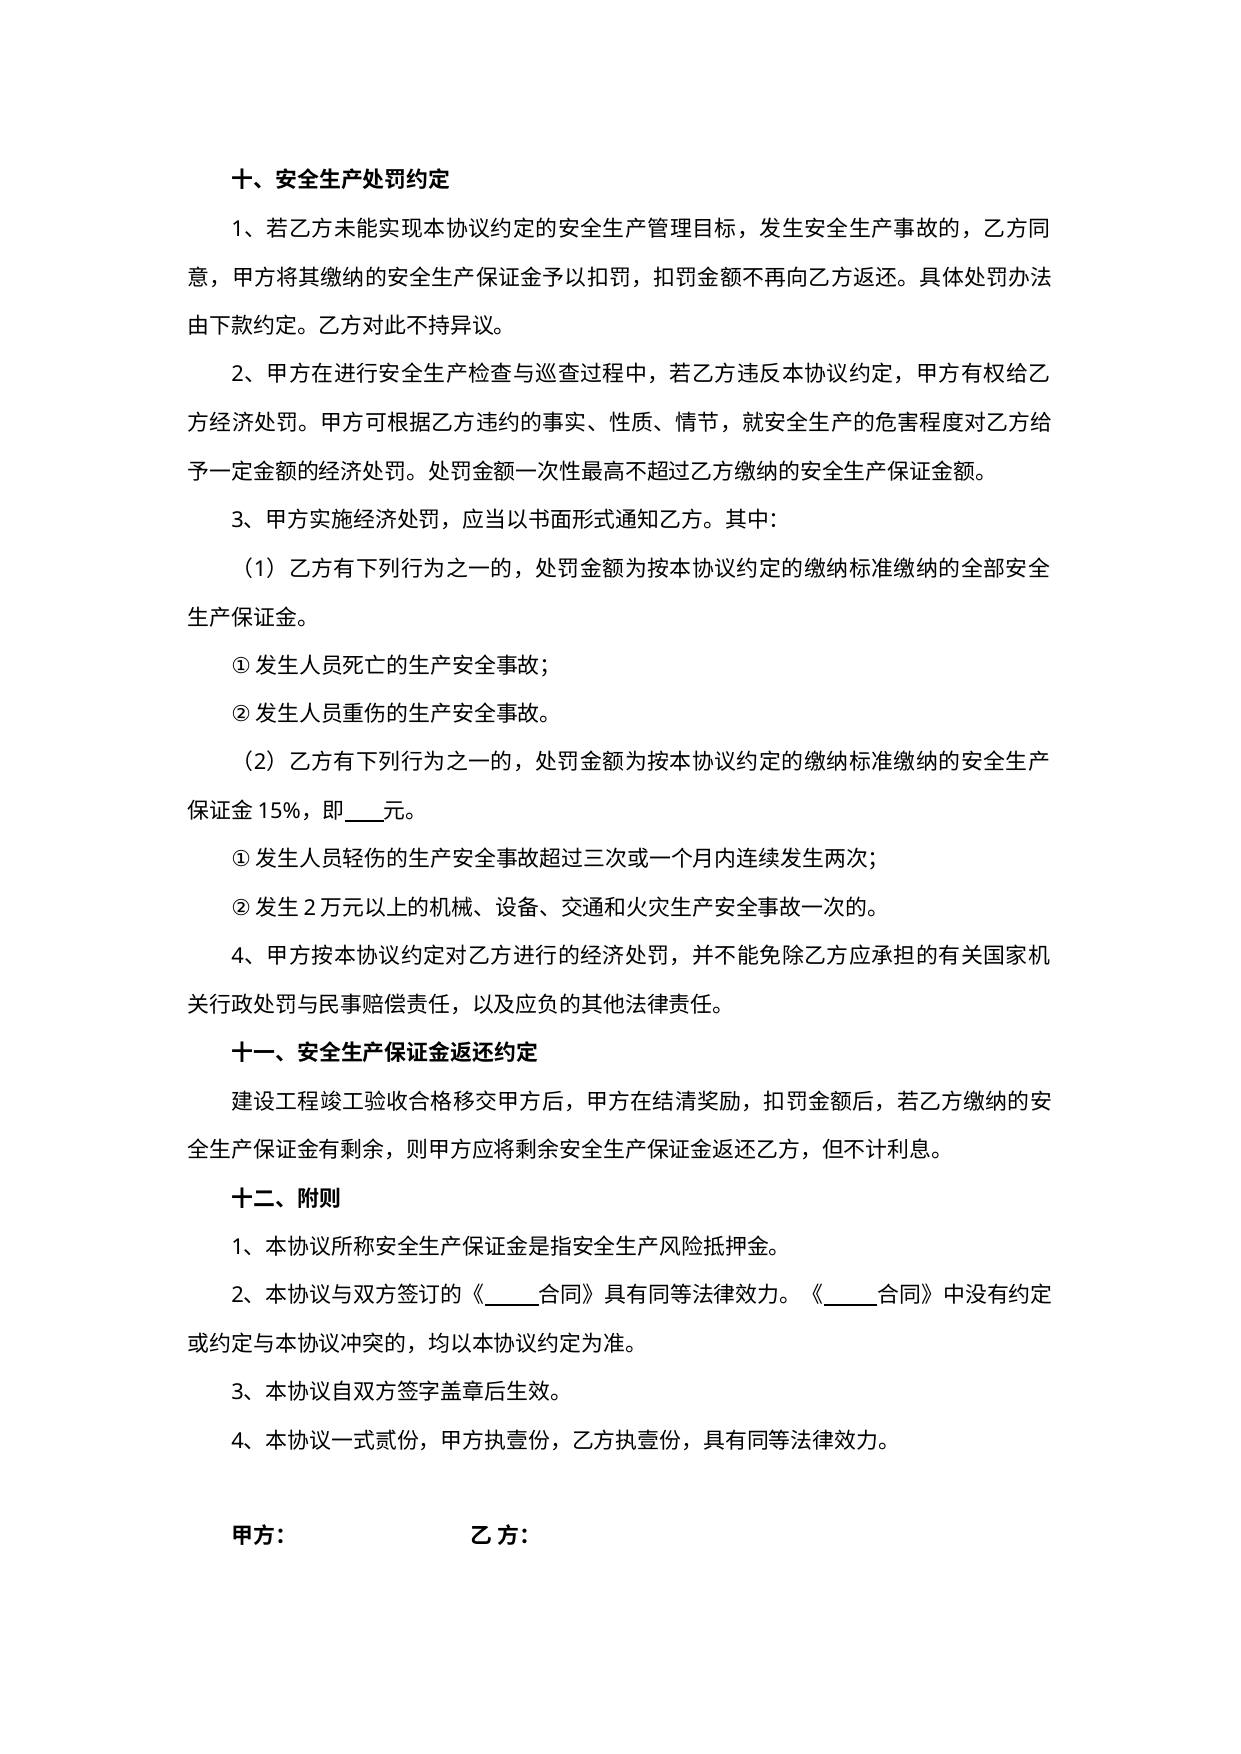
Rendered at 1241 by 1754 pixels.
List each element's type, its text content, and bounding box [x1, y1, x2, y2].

text 十二、附则 [187, 1180, 1053, 1213]
text ②发生2万元以上的机械、设备、交通和火灾生产安全事故一次的。 [187, 889, 1053, 922]
text 十、安全生产处罚约定 [187, 162, 1053, 194]
text 建设工程竣工验收合格移交甲方后，甲方在结清奖励，扣罚金额后，若乙方缴纳的安全生产保证金有剩余，则甲方应将剩余安全生产保证金返还乙方，但不计利息。 [187, 1083, 1053, 1164]
text 1、本协议所称安全生产保证金是指安全生产风险抵押金。 [187, 1229, 1053, 1261]
text 4、本协议一式贰份，甲方执壹份，乙方执壹份，具有同等法律效力。 [187, 1422, 1053, 1455]
text 甲方： 乙 方： [187, 1518, 1053, 1551]
text ①发生人员轻伤的生产安全事故超过三次或一个月内连续发生两次； [187, 841, 1053, 874]
text （1）乙方有下列行为之一的，处罚金额为按本协议约定的缴纳标准缴纳的全部安全生产保证金。 [187, 550, 1053, 632]
text 1、若乙方未能实现本协议约定的安全生产管理目标，发生安全生产事故的，乙方同意，甲方将其缴纳的安全生产保证金予以扣罚，扣罚金额不再向乙方返还。具体处罚办法由下款约定。乙方对此不持异议。 [187, 210, 1053, 340]
text 2、本协议与双方签订的《 合同》具有同等法律效力。《 合同》中没有约定或约定与本协议冲突的，均以本协议约定为准。 [187, 1277, 1053, 1358]
text 4、甲方按本协议约定对乙方进行的经济处罚，并不能免除乙方应承担的有关国家机关行政处罚与民事赔偿责任，以及应负的其他法律责任。 [187, 938, 1053, 1019]
text 3、甲方实施经济处罚，应当以书面形式通知乙方。其中： [187, 502, 1053, 534]
text 2、甲方在进行安全生产检查与巡查过程中，若乙方违反本协议约定，甲方有权给乙方经济处罚。甲方可根据乙方违约的事实、性质、情节，就安全生产的危害程度对乙方给予一定金额的经济处罚。处罚金额一次性最高不超过乙方缴纳的安全生产保证金额。 [187, 356, 1053, 486]
text 十一、安全生产保证金返还约定 [187, 1035, 1053, 1067]
text 3、本协议自双方签字盖章后生效。 [187, 1374, 1053, 1407]
text ②发生人员重伤的生产安全事故。 [187, 696, 1053, 728]
text （2）乙方有下列行为之一的，处罚金额为按本协议约定的缴纳标准缴纳的安全生产保证金15%，即 元。 [187, 744, 1053, 825]
text ①发生人员死亡的生产安全事故； [187, 647, 1053, 680]
